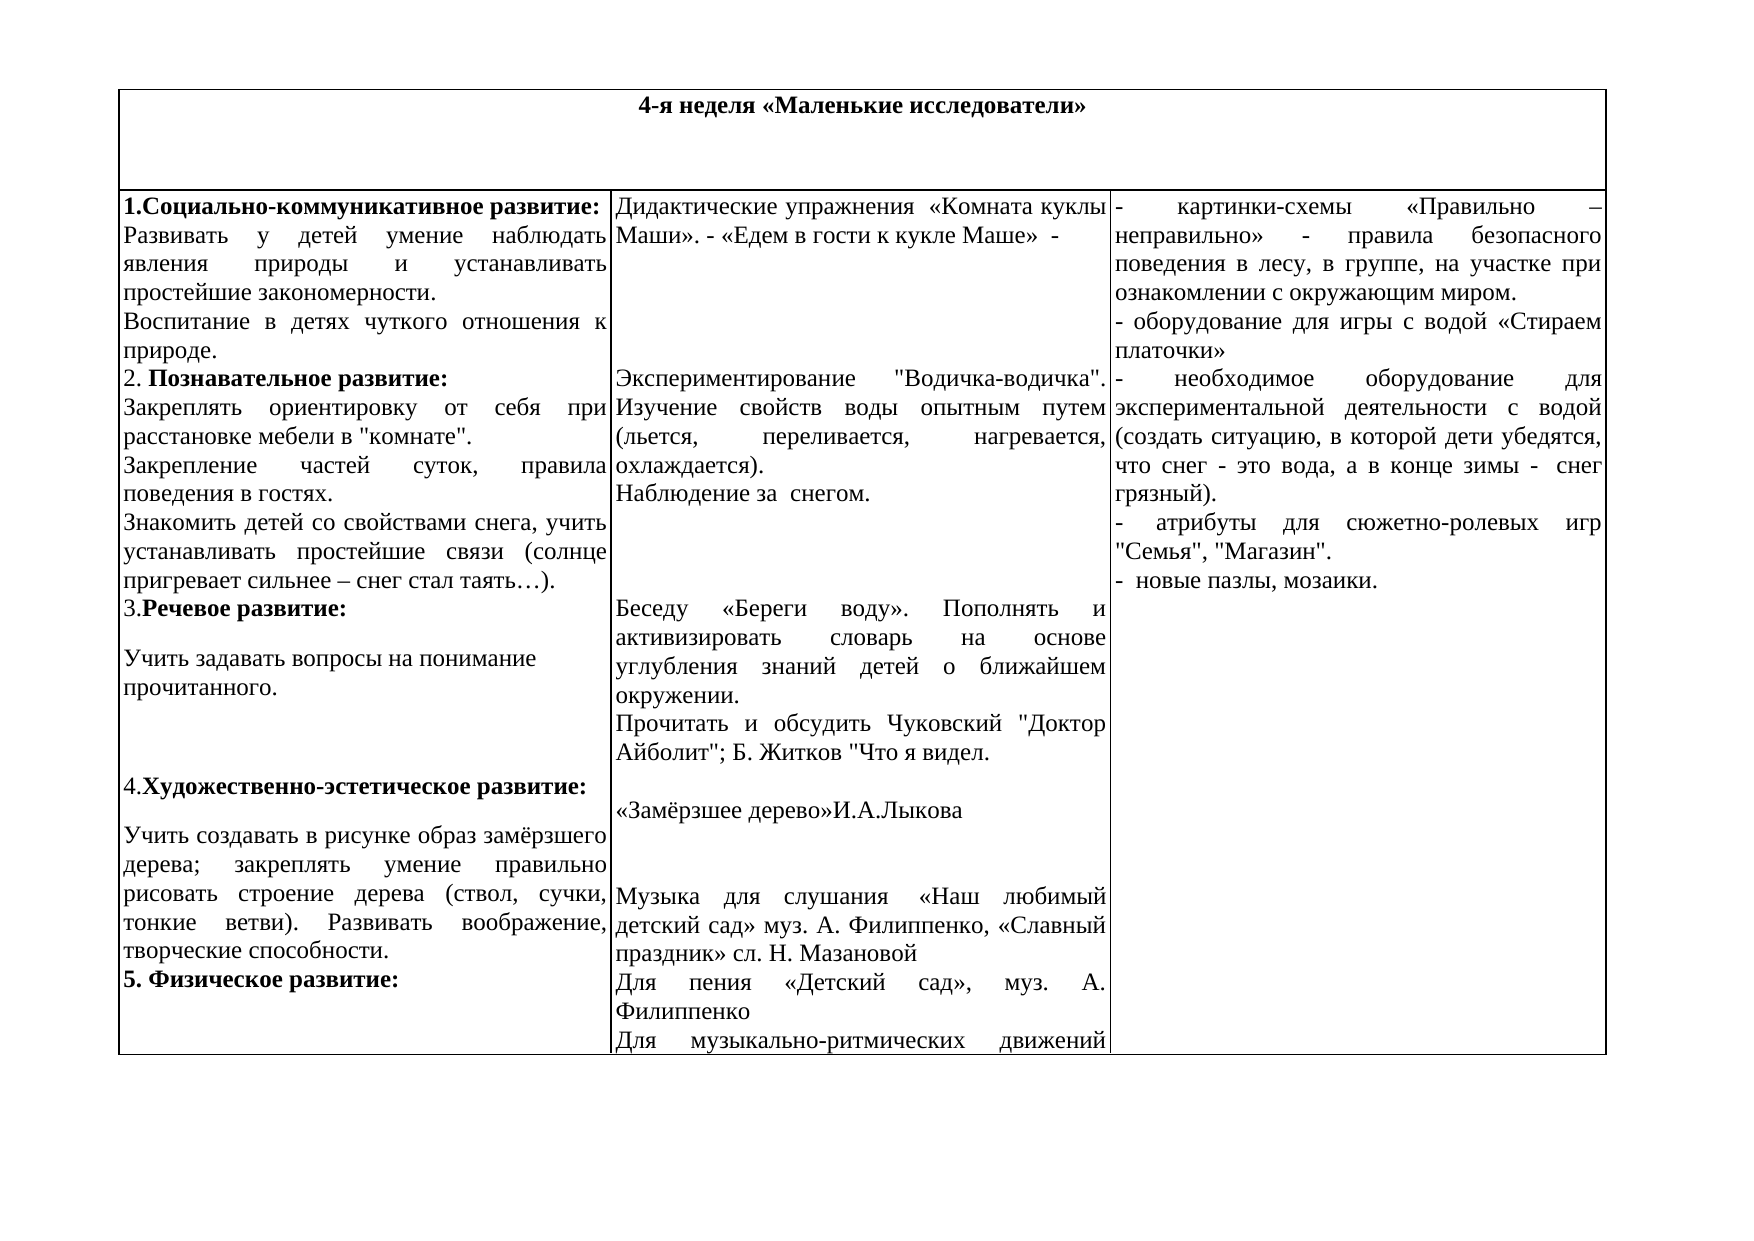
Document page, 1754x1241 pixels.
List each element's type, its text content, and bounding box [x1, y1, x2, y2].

table_header 4-я неделя «Маленькие исследователи» [120, 90, 1605, 189]
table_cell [120, 191, 610, 1053]
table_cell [612, 191, 1110, 1053]
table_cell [1111, 191, 1605, 1053]
